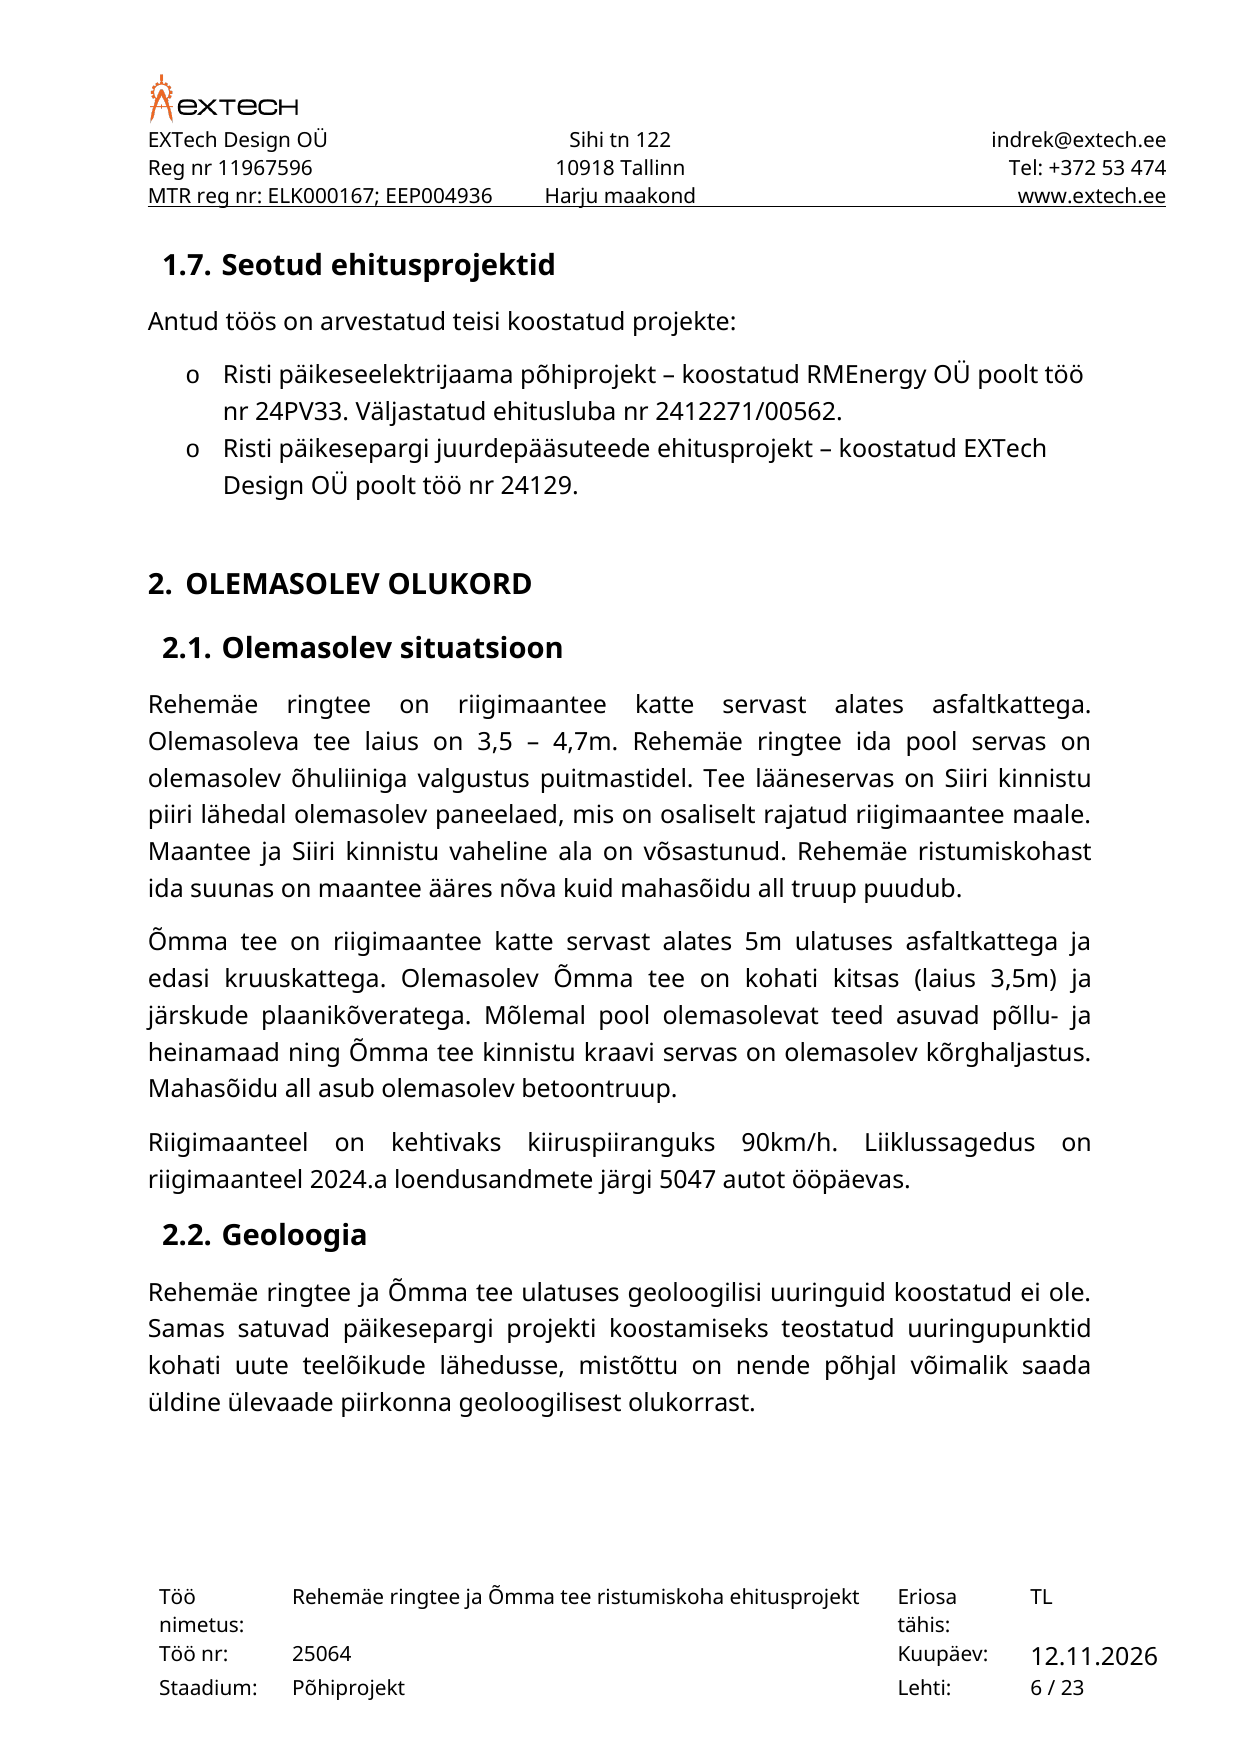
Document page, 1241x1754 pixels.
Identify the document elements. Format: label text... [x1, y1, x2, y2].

text Antud töös on arvestatud teisi koostatud projekte: [148, 303, 1093, 338]
picture [147, 73, 300, 125]
subtitle OLEMASOLEV OLUKORD [148, 563, 1093, 603]
list Risti päikesepargi juurdepääsuteede ehitusprojekt – koostatud EXTech Design OÜ poolt töö nr 24129. [185, 431, 1093, 502]
text Õmma tee on riigimaantee katte servast alates 5m ulatuses asfaltkattega ja edasi kruuskattega. Olemasolev Õmma tee on kohati kitsas (laius 3,5m) ja järskude plaanikõveratega. Mõlemal pool olemasolevat teed asuvad põllu- ja heinamaad ning Õmma tee kinnistu kraavi servas on olemasolev kõrghaljastus. Mahasõidu all asub olemasolev betoontruup. [148, 924, 1093, 1105]
subtitle Geoloogia [162, 1215, 1093, 1254]
list Risti päikeseelektrijaama põhiprojekt – koostatud RMEnergy OÜ poolt töö nr 24PV33. Väljastatud ehitusluba nr 2412271/00562. [185, 357, 1093, 428]
subtitle Seotud ehitusprojektid [162, 244, 1093, 284]
subtitle Olemasolev situatsioon [162, 627, 1093, 667]
text Rehemäe ringtee on riigimaantee katte servast alates asfaltkattega. Olemasoleva tee laius on 3,5 – 4,7m. Rehemäe ringtee ida pool servas on olemasolev õhuliiniga valgustus puitmastidel. Tee lääneservas on Siiri kinnistu piiri lähedal olemasolev paneelaed, mis on osaliselt rajatud riigimaantee maale. Maantee ja Siiri kinnistu vaheline ala on võsastunud. Rehemäe ristumiskohast ida suunas on maantee ääres nõva kuid mahasõidu all truup puudub. [148, 687, 1093, 904]
text Rehemäe ringtee ja Õmma tee ulatuses geoloogilisi uuringuid koostatud ei ole. Samas satuvad päikesepargi projekti koostamiseks teostatud uuringupunktid kohati uute teelõikude lähedusse, mistõttu on nende põhjal võimalik saada üldine ülevaade piirkonna geoloogilisest olukorrast. [148, 1274, 1093, 1418]
text Riigimaanteel on kehtivaks kiiruspiiranguks 90km/h. Liiklussagedus on riigimaanteel 2024.a loendusandmete järgi 5047 autot ööpäevas. [148, 1124, 1093, 1195]
